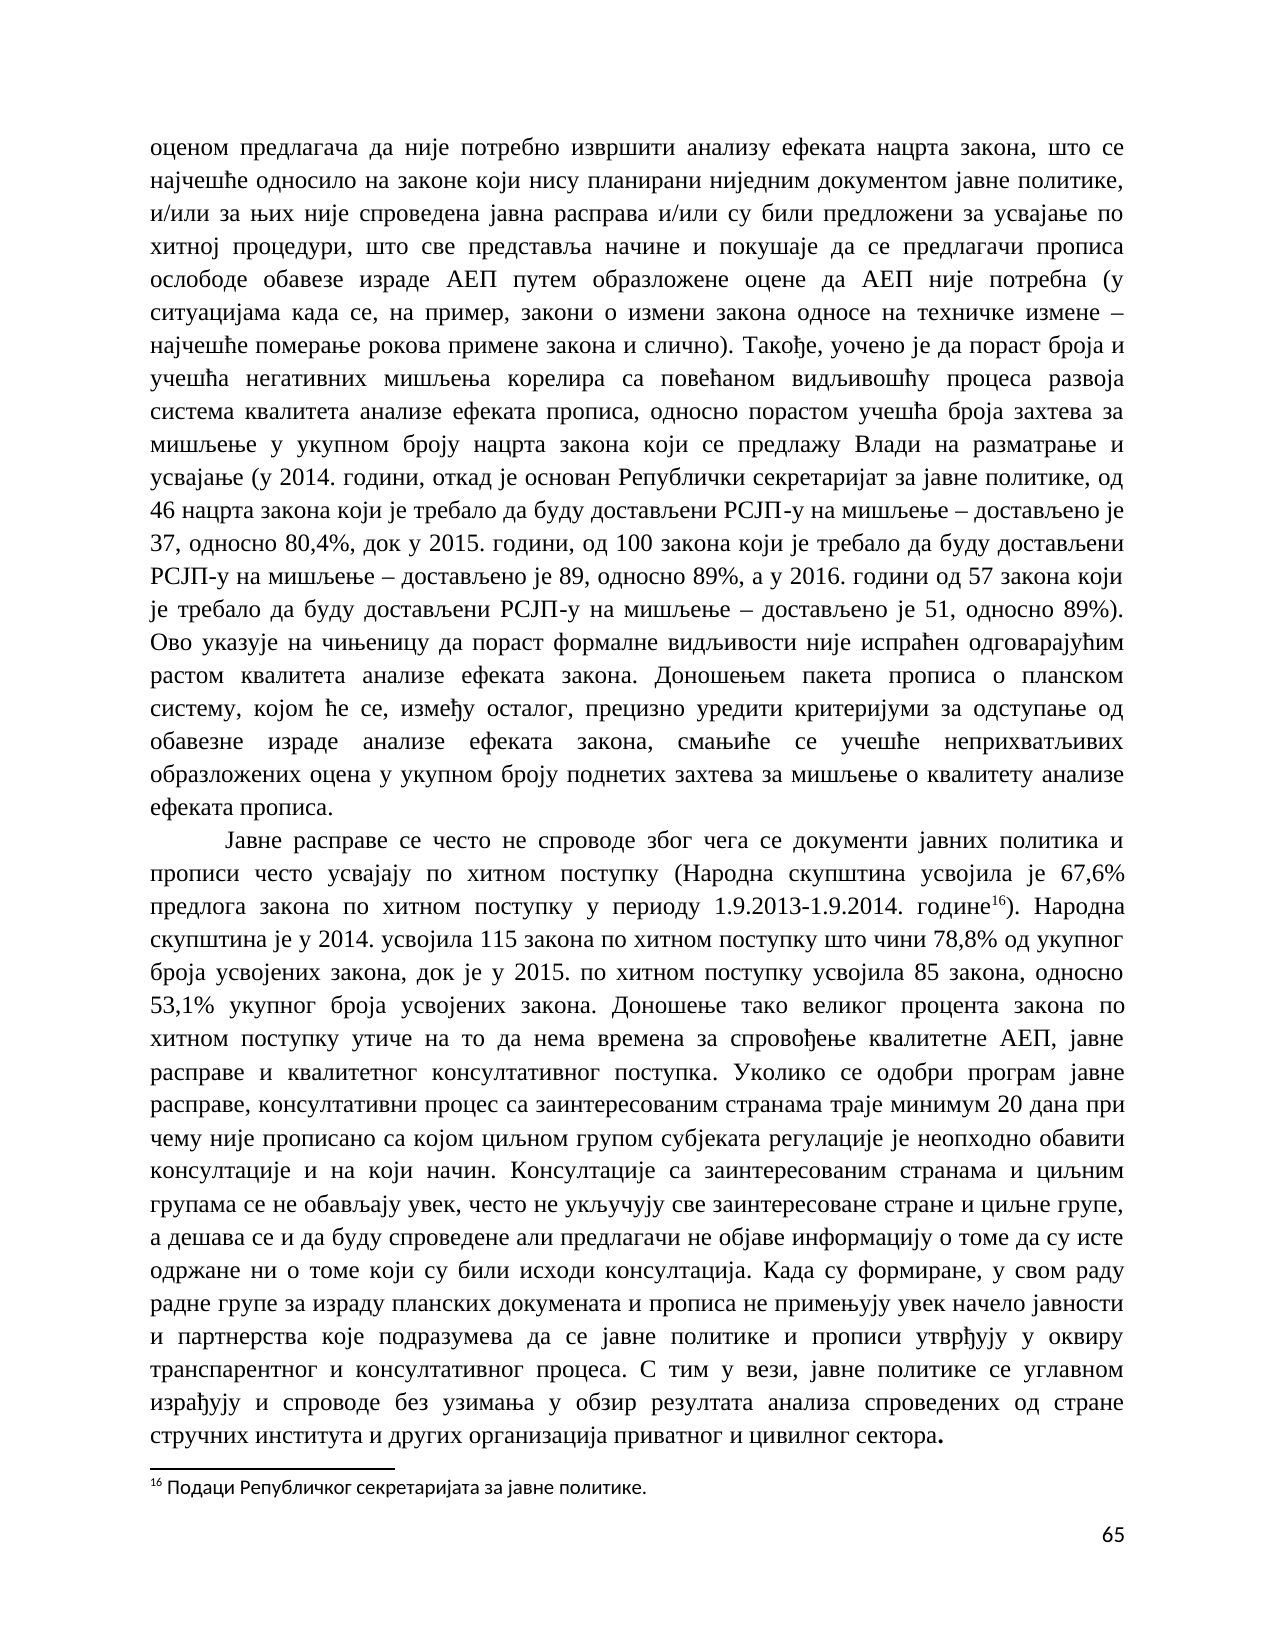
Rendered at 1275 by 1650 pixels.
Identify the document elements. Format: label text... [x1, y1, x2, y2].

text Јавне расправе се често не спроводе због чега се документи јавних политика и прописи често усвајају по хитном поступку (Народна скупштина усвојила је 67,6% предлога закона по хитном поступку у периоду 1.9.2013-1.9.2014. године). Народна скупштина је у 2014. усвојила 115 закона по хитном поступку што чини 78,8% од укупног броја усвојених закона, док је у 2015. по хитном поступку усвојила 85 закона, односно 53,1% укупног броја усвојених закона. Доношење тако великог процента закона по хитном поступку утиче на то да нема времена за спровођење квалитетне АЕП, јавне расправе и квалитетног консултативног поступка. Уколико се одобри програм јавне расправе, консултативни процес са заинтересованим странама траје минимум 20 дана при чему није прописано са којом циљном групом субјеката регулације је неопходно обавити консултације и на који начин. Консултације са заинтересованим странама и циљним групама се не обављају увек, често не укључују све заинтересоване стране и циљне групе, а дешава се и да буду спроведене али предлагачи не објаве информацију о томе да су исте одржане ни о томе који су били исходи консултација. Када су формиране, у свом раду радне групе за израду планских докумената и прописа не примењују увек начело јавности и партнерства које подразумева да се јавне политике и прописи утврђују у оквиру транспарентног и консултативног процеса. С тим у вези, јавне политике се углавном израђују и спроводе без узимања у обзир резултата анализа спроведених од стране стручних института и других организација приватног и цивилног сектора. [150, 825, 1125, 1448]
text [150, 132, 1125, 821]
